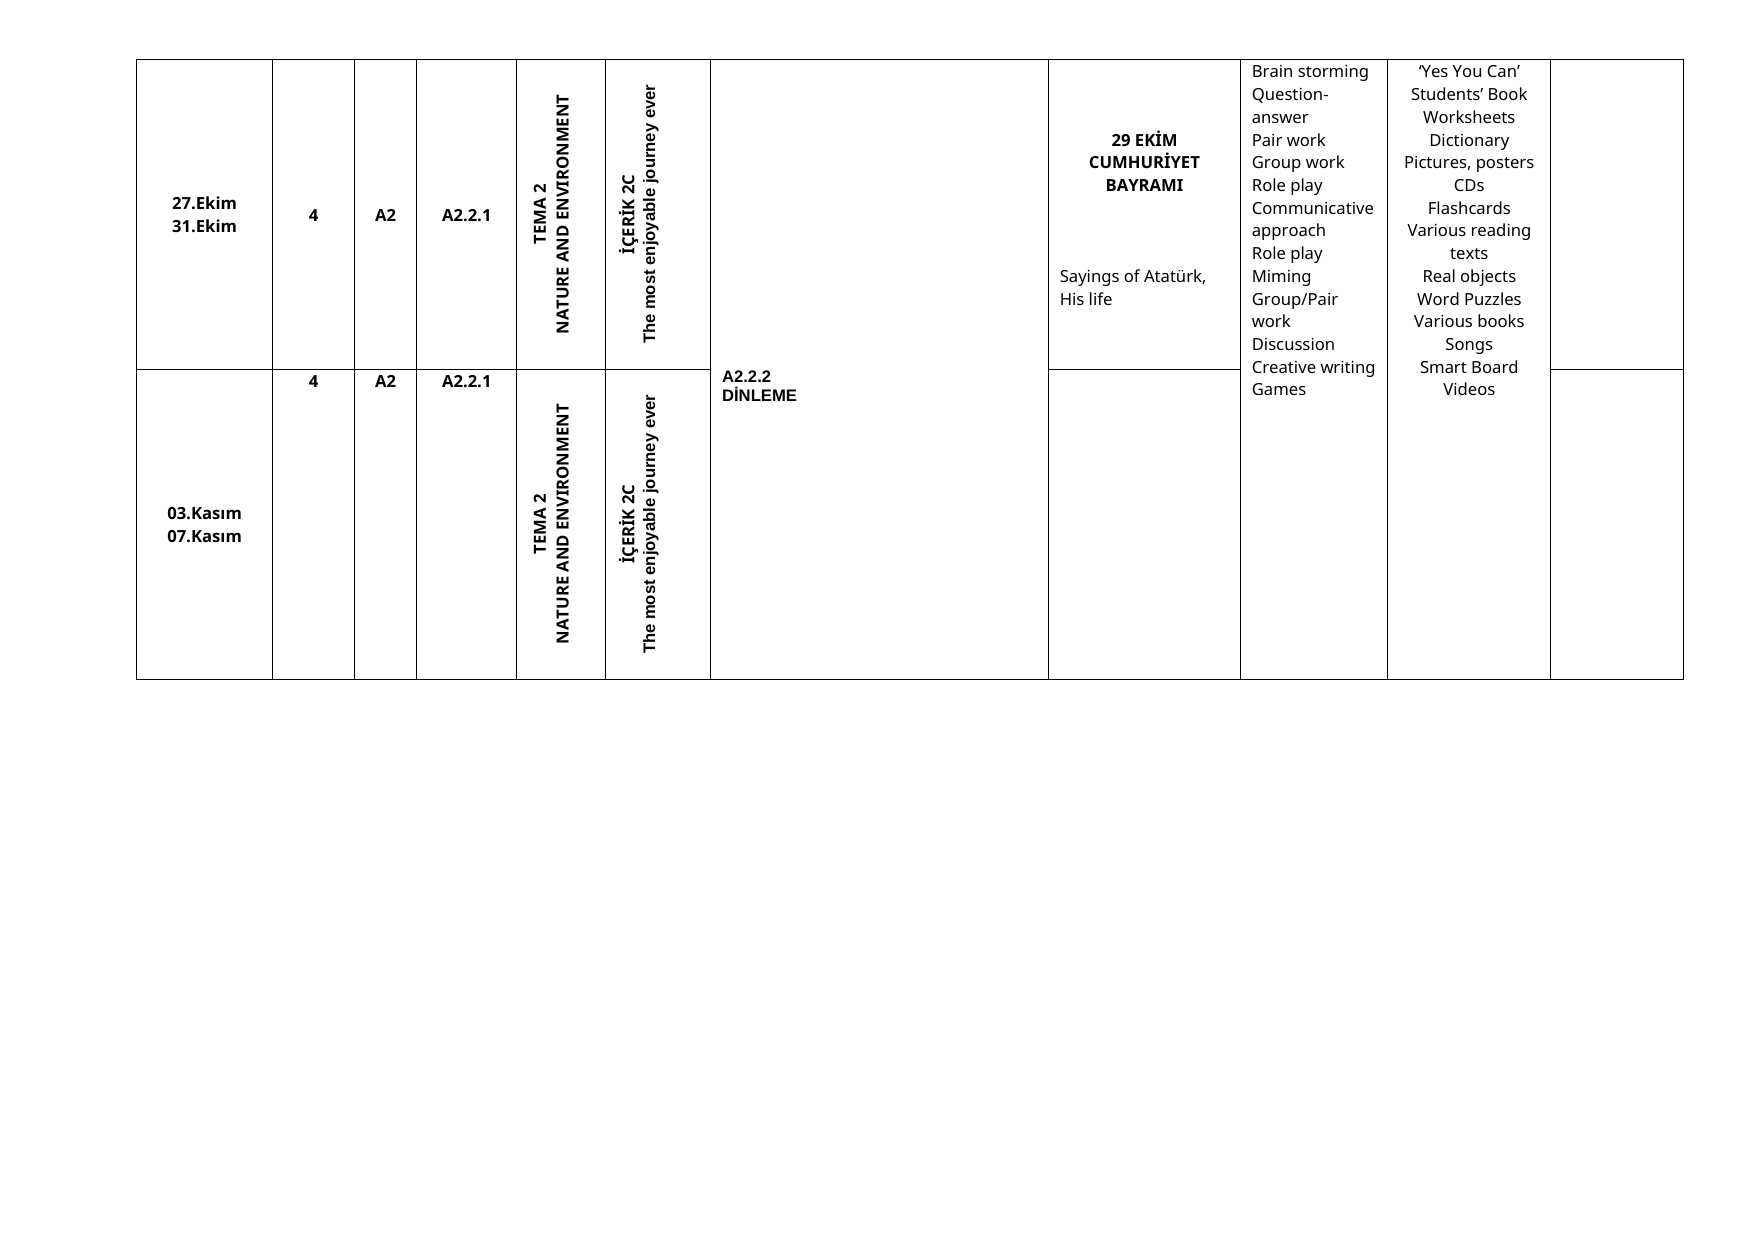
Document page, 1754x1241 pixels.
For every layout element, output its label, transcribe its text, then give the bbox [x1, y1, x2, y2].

table_cell [1551, 60, 1683, 369]
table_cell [1241, 60, 1387, 679]
table_cell A2 [355, 370, 416, 679]
table_cell A2.2.1 [417, 370, 516, 679]
table_cell 4 [273, 60, 354, 369]
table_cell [517, 60, 605, 369]
table_cell A2.2.2 DİNLEME 1. Dinlendiği şiirin ana duygusunu belirler. 2. Dinlediklerinin ana fikrini belirler. 3. Dinlediklerinde geçen kişisel ihtiyaçları ile ilgili basit ifadeleri ve sorulan soruları ayırt eder.4. Dinledikleri ile ilgili çıkarımlar yapar.5. Dinlendiklerinde ne, nerede,ne zaman, nasıl, niçin, kim (5N1K) sorularına cevap arar. 6. Dinlediklerinde kabul etme ve reddetme ifadelerini ayırt eder. KARŞILIKLI KONUŞMA 1. Bilgi almak amacıyla sorular sorar. 2. Bilgi vermek amacıyla konuşur. 3. Basit düzeyde açık ve anlaşılır olarak Gerçekleştirilen konuşmaya katılmaya istek duyar. 4. Kabul veya reddettiğini ifade eder. 5. Basit ve somut yönergeler verir. 6. Konuşmalarında karşılaştırmalar yapar. 7. Karşılıklı konuşmada önemli bilgiyi ayırt eder. SÖZLÜ ANLATIM 1.Kısa ve basit sunu yapar. 2.Sorular sorar. 3.Sorulan sorulara cevap verir. 4. Dinleyicilerden gelen dönütler doğrultusunda konuşmasını düzenler. 5. Bilgi sahibi olduğu konularda soru sormaya istek duyar. 6. Bilgi sahibi olduğu konularda sorulan sorulara cevap vermekten zevk alır. 7. Kısa konuşmalar yapmaktan zevk alır. 8. Basit duyurular yapar. 9. Uygun ve etkin konuşma stratejileri geliştirir 10. Konuşmasını görsel sunuyla destekler. 11. Sunularında içeriğe uygun görseller kullanır. 12. Okuduğu kısa basit hikâyeleri sözlü olarak anlatır. 13. Bilgileri tablo ve grafikle sunar. 14. Bilgi, duygu ve düşüncelerini sunmak amacıyla bilişim teknolojilerinden yararlanır. [711, 60, 1048, 679]
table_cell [1388, 60, 1550, 679]
table_cell TEMA 2 NATURE AND ENVIRONMENT [517, 370, 605, 679]
table_cell 27.Ekim 31.Ekim [137, 60, 272, 369]
table_cell [1551, 370, 1683, 679]
table_cell 4 [273, 370, 354, 679]
table_cell 29 EKİM CUMHURİYET BAYRAMI Sayings of Atatürk, His life [1049, 60, 1240, 369]
table_cell A2 [355, 60, 416, 369]
table_cell 03.Kasım 07.Kasım [137, 370, 272, 679]
table_cell İÇERİK 2C The most enjoyable journey ever [606, 60, 710, 369]
table_cell [1049, 370, 1240, 679]
table_cell İÇERİK 2C The most enjoyable journey ever [606, 370, 710, 679]
table_cell A2.2.1 [417, 60, 516, 369]
